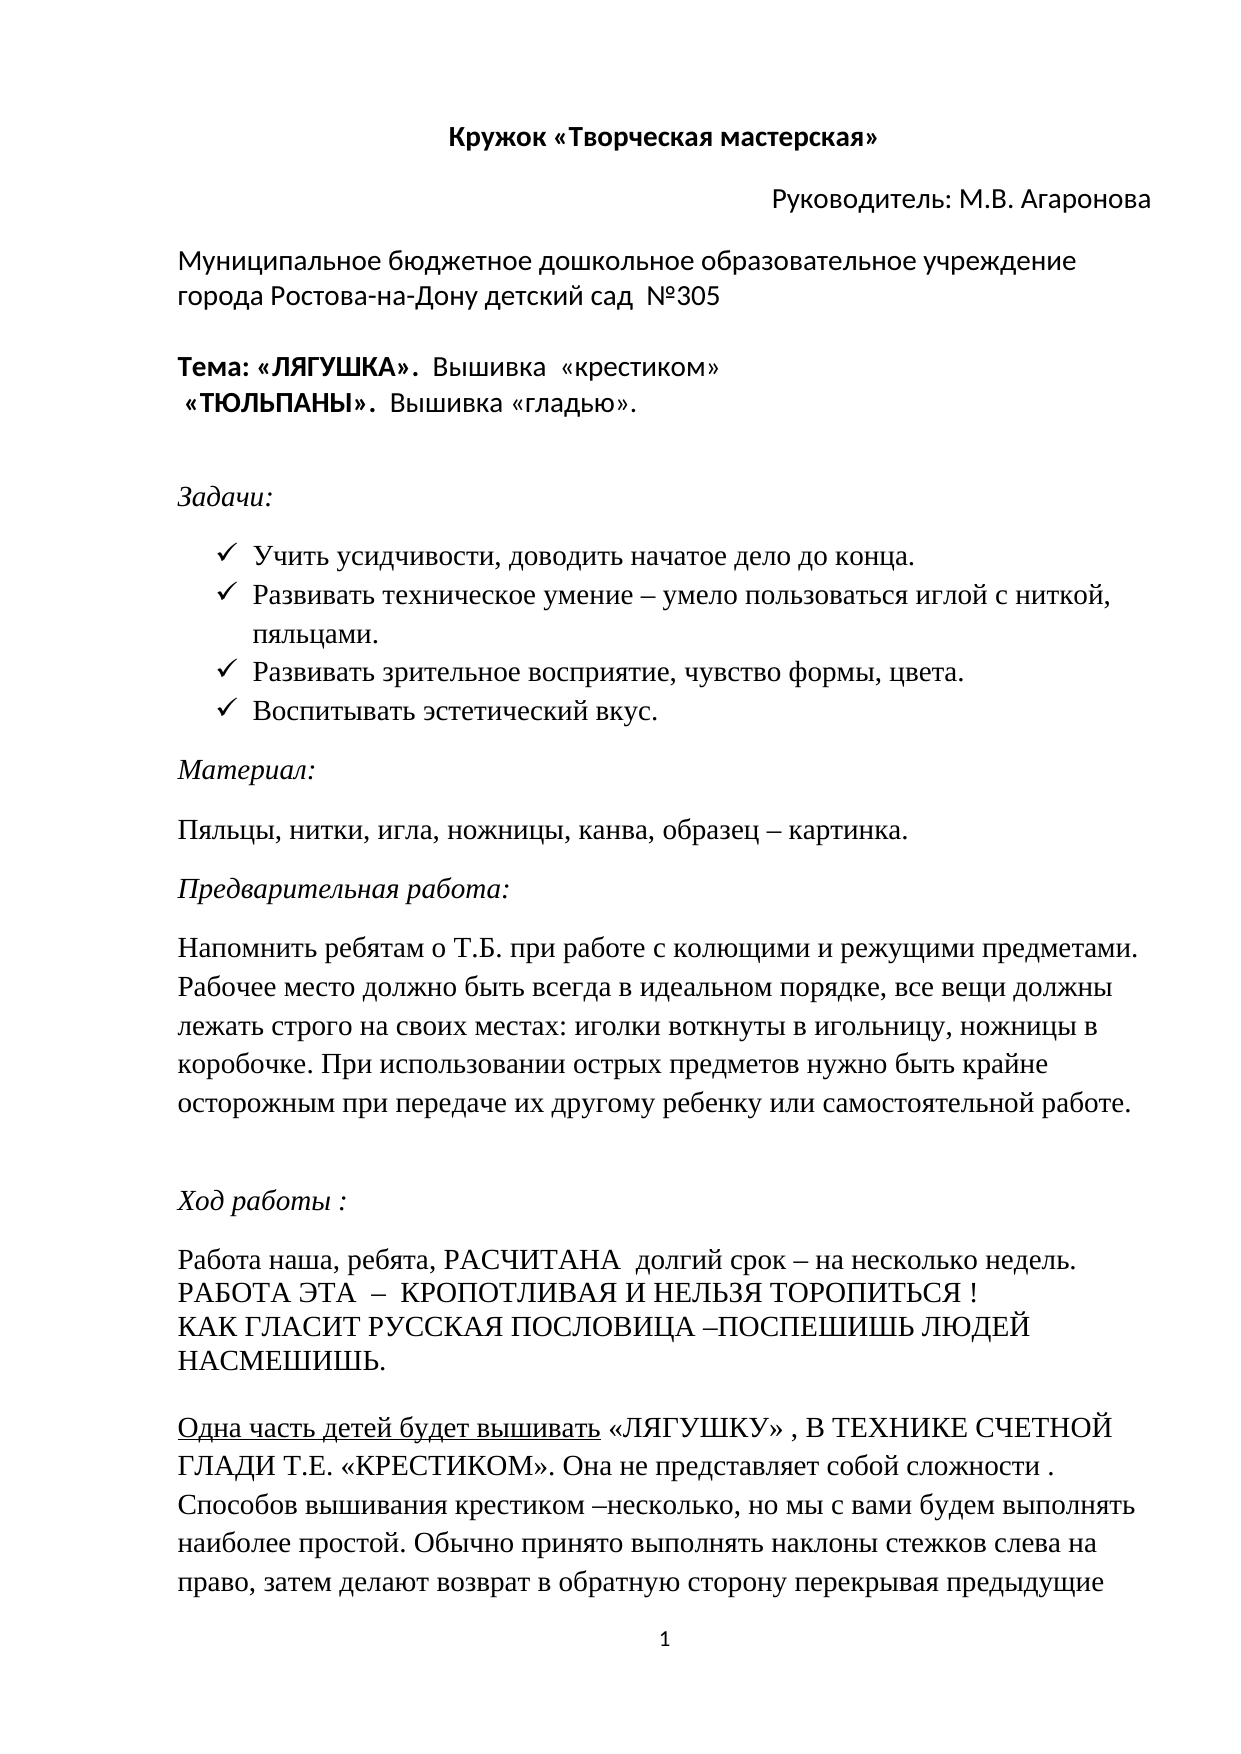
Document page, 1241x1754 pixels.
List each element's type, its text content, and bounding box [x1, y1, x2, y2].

text Тема: «ЛЯГУШКА». Вышивка «крестиком» [177, 348, 1152, 384]
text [177, 1410, 1152, 1597]
text КАК ГЛАСИТ РУССКАЯ ПОСЛОВИЦА –ПОСПЕШИШЬ ЛЮДЕЙ НАСМЕШИШЬ. [177, 1309, 1152, 1376]
text «ТЮЛЬПАНЫ». Вышивка «гладью». [177, 384, 1152, 420]
text Напомнить ребятам о Т.Б. при работе с колющими и режущими предметами. [177, 931, 1152, 964]
list Развивать зрительное восприятие, чувство формы, цвета. [215, 654, 1152, 688]
text Материал: [177, 752, 1152, 786]
text Пяльцы, нитки, игла, ножницы, канва, образец – картинка. [177, 812, 1152, 845]
text Муниципальное бюджетное дошкольное образовательное учреждение города Ростова-на-Дону детский сад №305 [177, 242, 1152, 313]
text Работа наша, ребята, РАСЧИТАНА долгий срок – на несколько недель. РАБОТА ЭТА – КРОПОТЛИВАЯ И НЕЛЬЗЯ ТОРОПИТЬСЯ ! [177, 1242, 1152, 1309]
text Руководитель: М.В. Агаронова [177, 180, 1152, 216]
text Кружок «Творческая мастерская» [177, 118, 1152, 154]
text Рабочее место должно быть всегда в идеальном порядке, все вещи должны лежать строго на своих местах: иголки воткнуты в игольницу, ножницы в коробочке. При использовании острых предметов нужно быть крайне осторожным при передаче их другому ребенку или самостоятельной работе. [177, 969, 1152, 1118]
list Учить усидчивости, доводить начатое дело до конца. [215, 538, 1152, 572]
text Предварительная работа: [177, 871, 1152, 905]
list Воспитывать эстетический вкус. [215, 693, 1152, 727]
list Развивать техническое умение – умело пользоваться иглой с ниткой, пяльцами. [215, 577, 1152, 649]
text Ход работы : [177, 1183, 1152, 1216]
text Задачи: [177, 479, 1152, 513]
